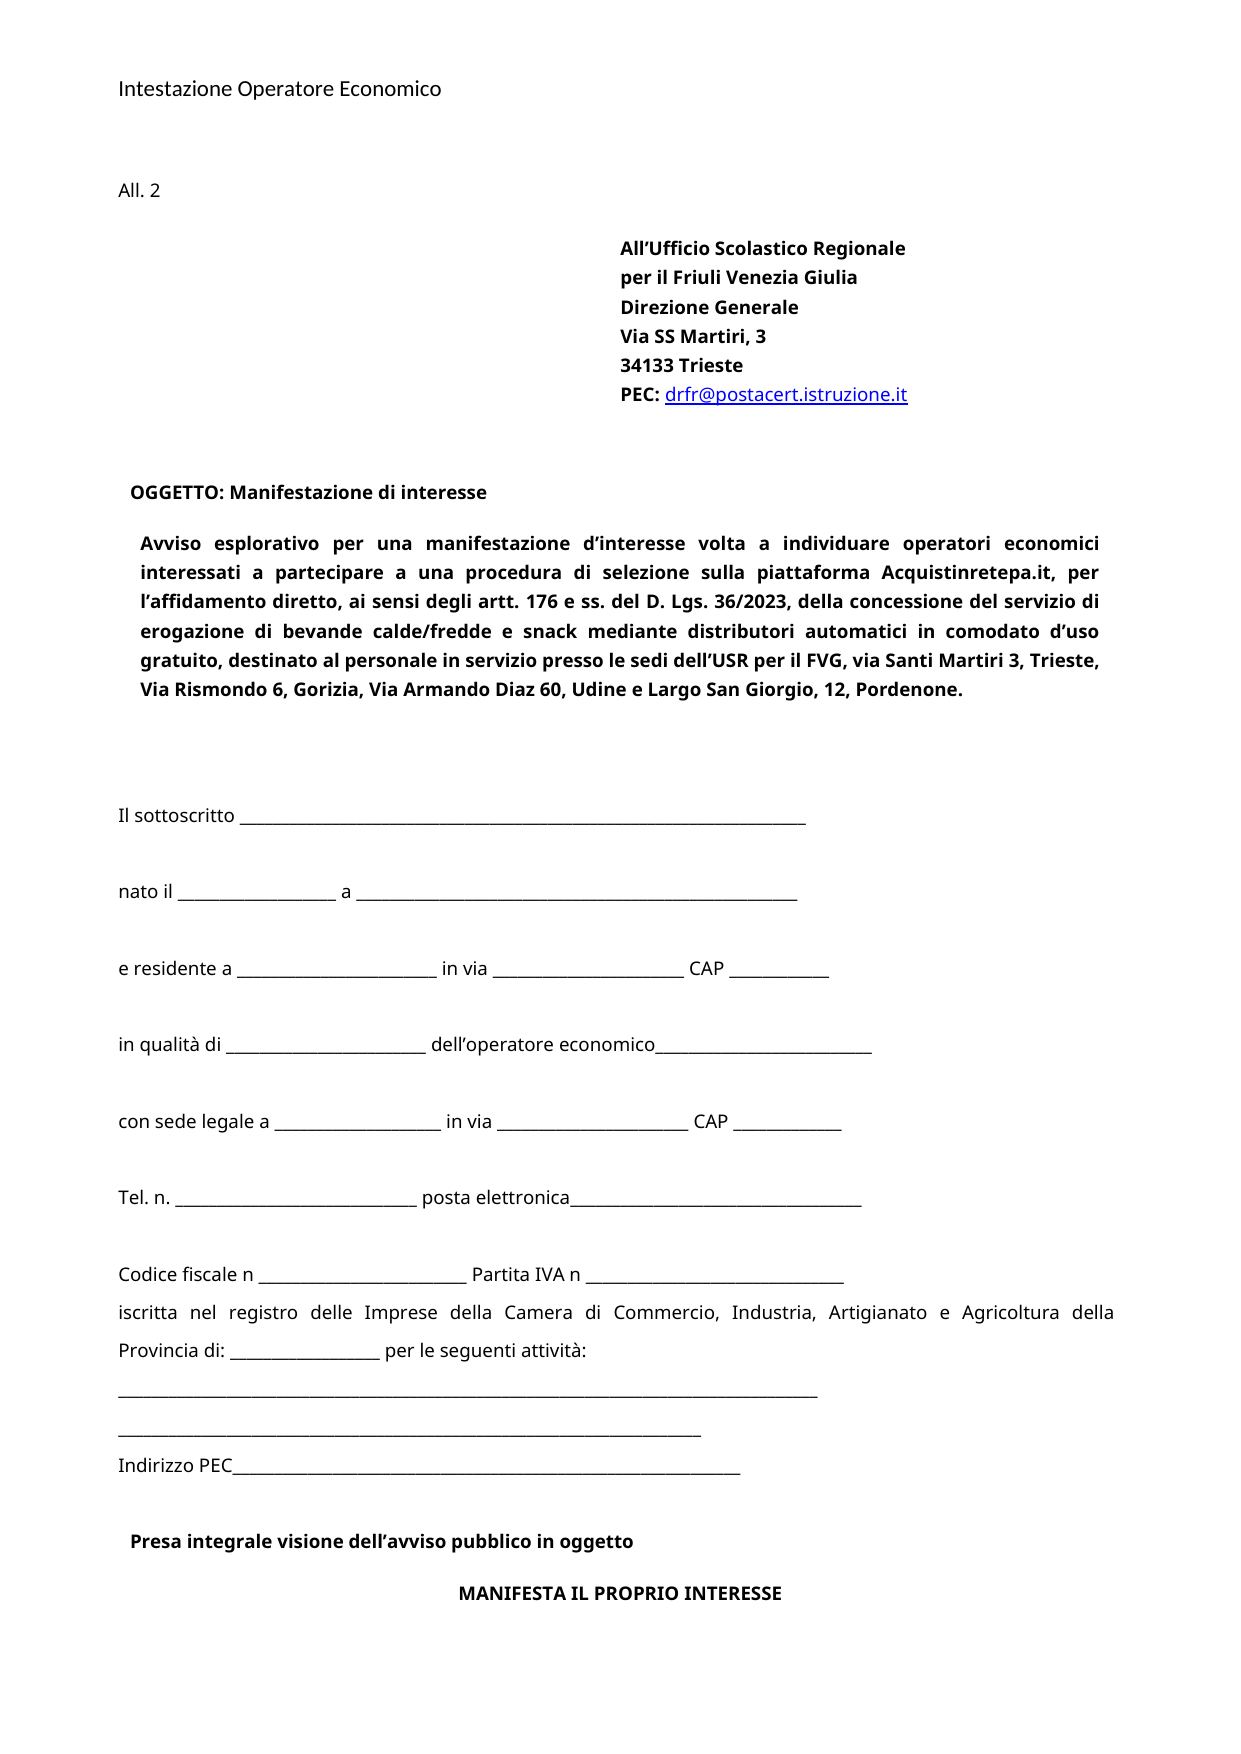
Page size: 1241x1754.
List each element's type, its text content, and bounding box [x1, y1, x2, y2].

text Codice fiscale n _________________________ Partita IVA n _______________________________ [59, 1261, 1128, 1287]
text Tel. n. _____________________________ posta elettronica___________________________________ [59, 1184, 1128, 1210]
text ____________________________________________________________________________________ ______________________________________________________________________ [59, 1376, 1128, 1439]
text in qualità di ________________________ dell’operatore economico__________________________ [59, 1032, 1128, 1057]
text All. 2 [118, 177, 1122, 202]
text Indirizzo PEC_____________________________________________________________ [59, 1452, 1128, 1478]
text 34133 Trieste [74, 352, 1122, 378]
text Il sottoscritto ____________________________________________________________________ [59, 802, 1128, 828]
text nato il ___________________ a _____________________________________________________ [59, 879, 1128, 904]
subtitle Presa integrale visione dell’avviso pubblico in oggetto [130, 1529, 1111, 1554]
text con sede legale a ____________________ in via _______________________ CAP _____________ [59, 1108, 1128, 1134]
text e residente a ________________________ in via _______________________ CAP ____________ [59, 955, 1128, 981]
text All’Ufficio Scolastico Regionale [74, 235, 1122, 261]
text iscritta nel registro delle Imprese della Camera di Commercio, Industria, Artigianato e Agricoltura della Provincia di: __________________ per le seguenti attività: [59, 1299, 1128, 1363]
text Avviso esplorativo per una manifestazione d’interesse volta a individuare operatori economici interessati a partecipare a una procedura di selezione sulla piattaforma Acquistinretepa.it, per l’affidamento diretto, ai sensi degli artt. 176 e ss. del D. Lgs. 36/2023, della concessione del servizio di erogazione di bevande calde/fredde e snack mediante distributori automatici in comodato d’uso gratuito, destinato al personale in servizio presso le sedi dell’USR per il FVG, via Santi Martiri 3, Trieste, Via Rismondo 6, Gorizia, Via Armando Diaz 60, Udine e Largo San Giorgio, 12, Pordenone. [140, 530, 1100, 702]
text MANIFESTA IL PROPRIO INTERESSE [118, 1580, 1122, 1605]
text Via SS Martiri, 3 [74, 323, 1122, 349]
subtitle OGGETTO: Manifestazione di interesse [130, 479, 1111, 504]
text PEC: drfr@postacert.istruzione.it [74, 382, 1122, 407]
text per il Friuli Venezia Giulia [74, 265, 1122, 290]
text Direzione Generale [74, 294, 1122, 319]
